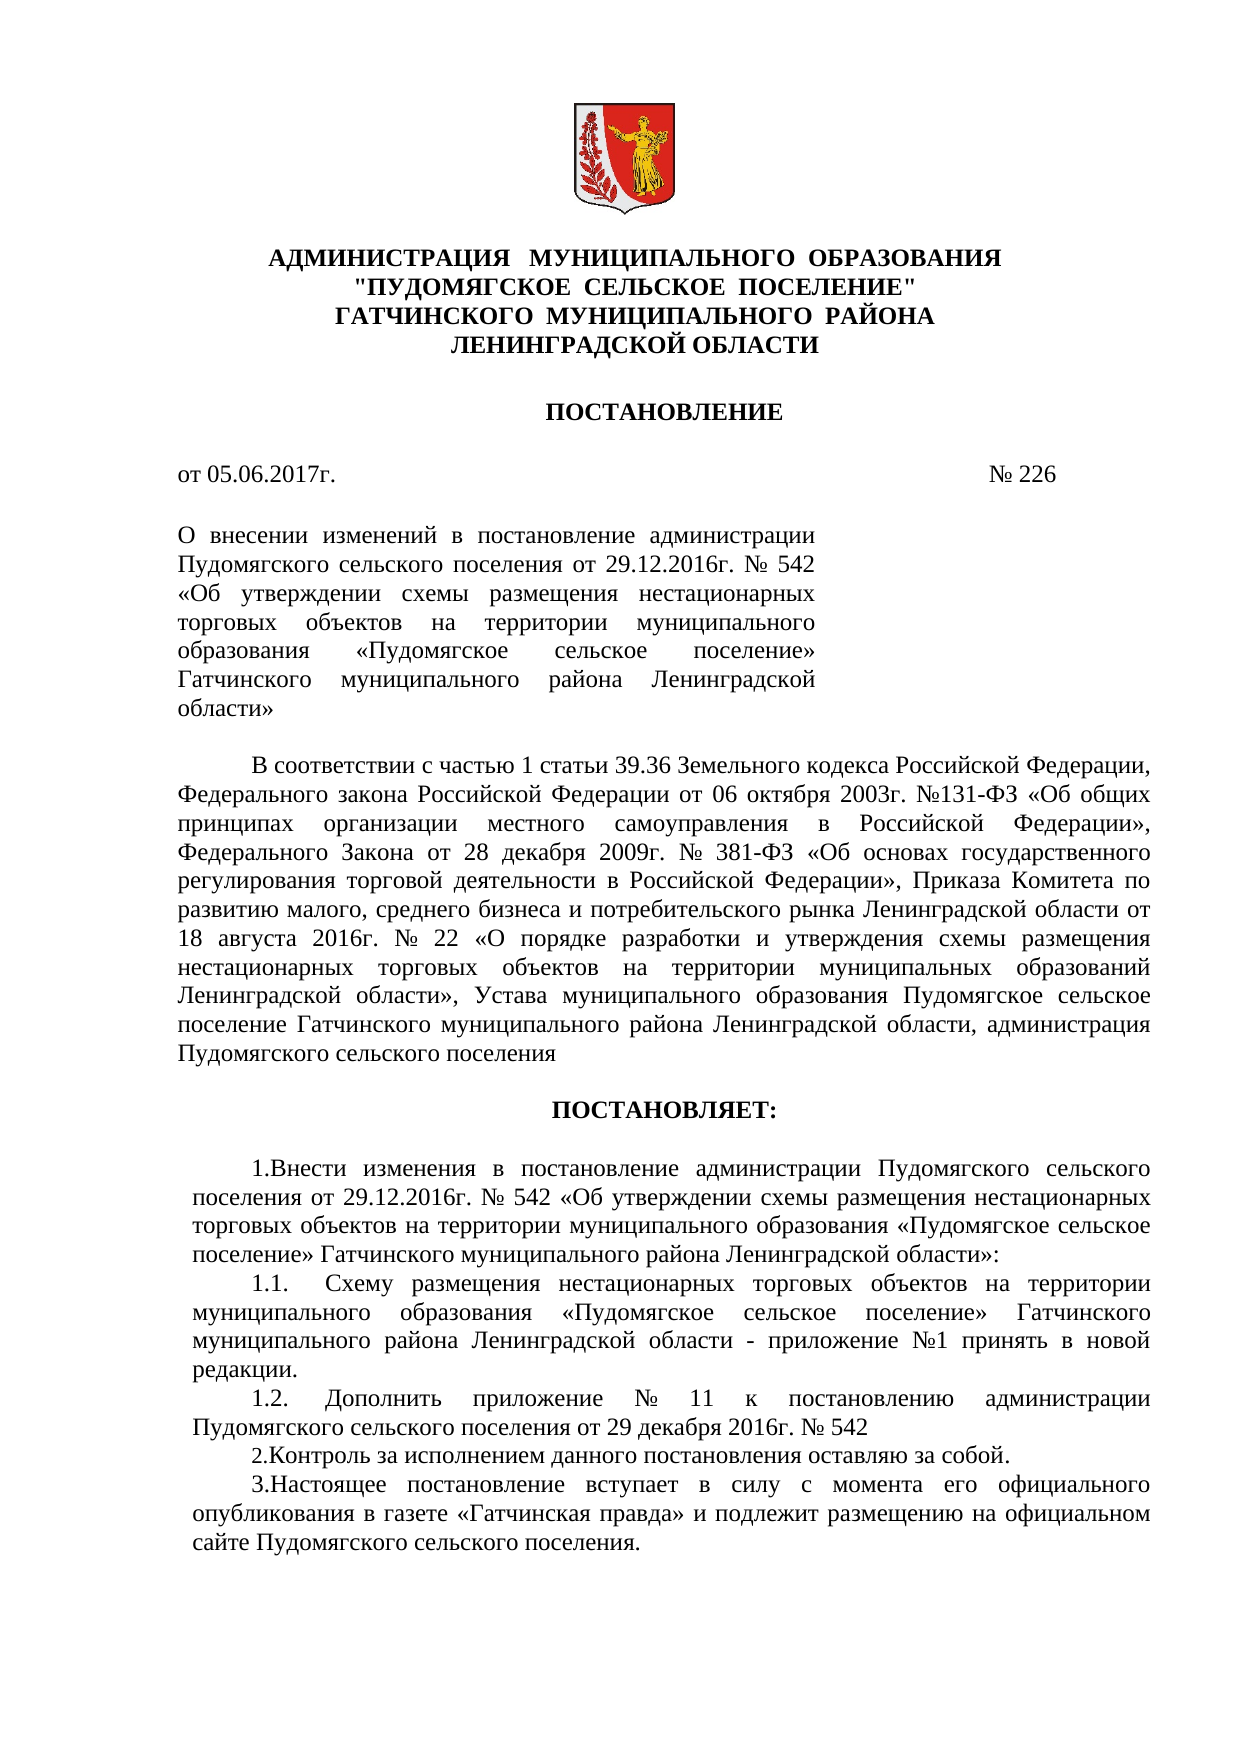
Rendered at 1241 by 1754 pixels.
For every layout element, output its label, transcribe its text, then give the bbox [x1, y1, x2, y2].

list Схему размещения нестационарных торговых объектов на территории муниципального образования «Пудомягское сельское поселение» Гатчинского муниципального района Ленинградской области - приложение №1 принять в новой редакции. [192, 1268, 1152, 1383]
text ГАТЧИНСКОГО МУНИЦИПАЛЬНОГО РАЙОНА [118, 301, 1152, 330]
list Контроль за исполнением данного постановления оставляю за собой. [192, 1441, 1152, 1469]
list Настоящее постановление вступает в силу с момента его официального опубликования в газете «Гатчинская правда» и подлежит размещению на официальном сайте Пудомягского сельского поселения. [192, 1469, 1152, 1556]
text АДМИНИСТРАЦИЯ МУНИЦИПАЛЬНОГО ОБРАЗОВАНИЯ [118, 243, 1152, 272]
picture [574, 103, 675, 215]
text ПОСТАНОВЛЕНИЕ [177, 397, 1152, 426]
text В соответствии с частью 1 статьи 39.36 Земельного кодекса Российской Федерации, Федерального закона Российской Федерации от 06 октября 2003г. №131-ФЗ «Об общих принципах организации местного самоуправления в Российской Федерации», Федерального Закона от 28 декабря 2009г. № 381-ФЗ «Об основах государственного регулирования торговой деятельности в Российской Федерации», Приказа Комитета по развитию малого, среднего бизнеса и потребительского рынка Ленинградской области от 18 августа 2016г. № 22 «О порядке разработки и утверждения схемы размещения нестационарных торговых объектов на территории муниципальных образований Ленинградской области», Устава муниципального образования Пудомягское сельское поселение Гатчинского муниципального района Ленинградской области, администрация Пудомягского сельского поселения [177, 751, 1152, 1067]
list Внести изменения в постановление администрации Пудомягского сельского поселения от 29.12.2016г. № 542 «Об утверждении схемы размещения нестационарных торговых объектов на территории муниципального образования «Пудомягское сельское поселение» Гатчинского муниципального района Ленинградской области»: [192, 1153, 1152, 1268]
text "ПУДОМЯГСКОЕ СЕЛЬСКОЕ ПОСЕЛЕНИЕ" [118, 272, 1152, 301]
table_header О внесении изменений в постановление администрации Пудомягского сельского поселения от 29.12.2016г. № 542 «Об утверждении схемы размещения нестационарных торговых объектов на территории муниципального образования «Пудомягское сельское поселение» Гатчинского муниципального района Ленинградской области» [166, 521, 827, 751]
text ПОСТАНОВЛЯЕТ: [177, 1096, 1152, 1124]
text от 05.06.2017г. № 226 [177, 459, 1152, 488]
text ЛЕНИНГРАДСКОЙ ОБЛАСТИ [118, 330, 1152, 358]
list Дополнить приложение № 11 к постановлению администрации Пудомягского сельского поселения от 29 декабря 2016г. № 542 [192, 1383, 1152, 1441]
